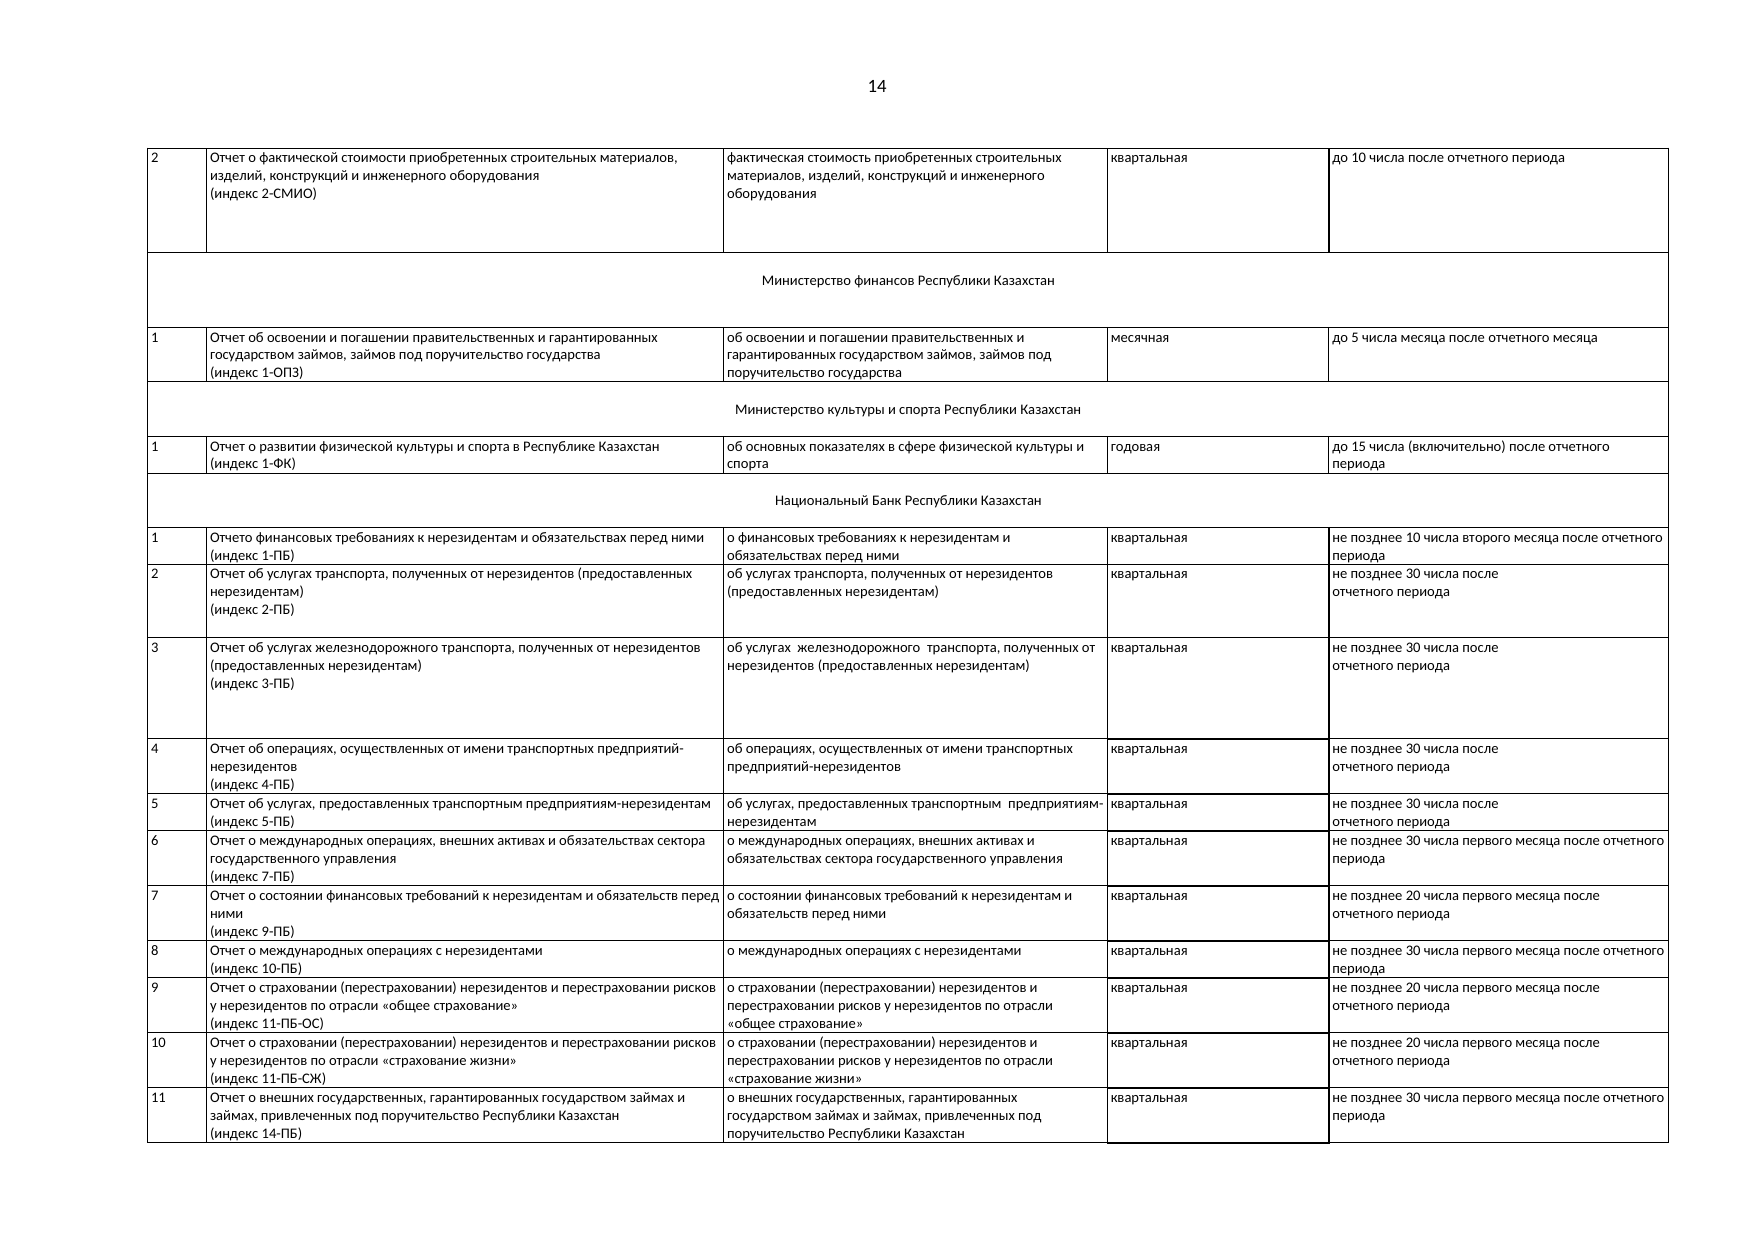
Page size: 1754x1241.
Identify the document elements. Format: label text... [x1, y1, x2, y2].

table_cell Отчет о фактической стоимости приобретенных строительных материалов, изделий, конструкций и инженерного оборудования (индекс 2-СМИО) [207, 149, 723, 252]
table_cell Отчет о страховании (перестраховании) нерезидентов и перестраховании рисков у нерезидентов по отрасли «общее страхование» (индекс 11-ПБ-ОС) [207, 978, 723, 1032]
table_cell о страховании (перестраховании) нерезидентов и перестраховании рисков у нерезидентов по отрасли «общее страхование» [724, 978, 1107, 1032]
table_cell годовая [1108, 437, 1328, 472]
table_cell Национальный Банк Республики Казахстан [148, 474, 1668, 527]
table_cell Отчет об операциях, осуществленных от имени транспортных предприятий-нерезидентов (индекс 4-ПБ) [207, 739, 723, 793]
table_cell квартальная [1108, 979, 1328, 1032]
table_cell о международных операциях, внешних активах и обязательствах сектора государственного управления [724, 831, 1107, 885]
table_cell квартальная [1108, 638, 1328, 738]
table_cell не позднее 30 числа первого месяца после отчетного периода [1330, 1088, 1668, 1142]
table_cell Отчет о международных операциях, внешних активах и обязательствах сектора государственного управления (индекс 7-ПБ) [207, 831, 723, 885]
table_cell Министерство финансов Республики Казахстан [148, 253, 1668, 327]
table_cell не позднее 10 числа второго месяца после отчетного периода [1330, 528, 1668, 563]
table_cell 1 [148, 328, 206, 381]
table_cell 1 [148, 437, 206, 472]
table_cell квартальная [1108, 1034, 1328, 1087]
table_cell квартальная [1108, 740, 1328, 793]
table_cell не позднее 30 числа после отчетного периода [1330, 565, 1668, 637]
table_cell Отчет об услугах, предоставленных транспортным предприятиям-нерезидентам (индекс 5-ПБ) [207, 794, 723, 830]
table_cell о международных операциях с нерезидентами [724, 941, 1107, 977]
table_cell о внешних государственных, гарантированных государством займах и займах, привлеченных под поручительство Республики Казахстан [724, 1088, 1107, 1142]
table_cell об услугах транспорта, полученных от нерезидентов (предоставленных нерезидентам) [724, 565, 1107, 637]
table_cell Отчет о международных операциях с нерезидентами (индекс 10-ПБ) [207, 941, 723, 977]
table_cell квартальная [1108, 528, 1328, 563]
table_cell Отчет об услугах транспорта, полученных от нерезидентов (предоставленных нерезидентам) (индекс 2-ПБ) [207, 565, 723, 637]
table_cell 5 [148, 794, 206, 830]
table_cell об операциях, осуществленных от имени транспортных предприятий-нерезидентов [724, 739, 1107, 793]
table_cell 8 [148, 941, 206, 977]
table_cell Отчет о развитии физической культуры и спорта в Республике Казахстан (индекс 1-ФК) [207, 437, 723, 472]
table_cell не позднее 30 числа первого месяца после отчетного периода [1330, 941, 1668, 977]
table_cell 4 [148, 739, 206, 793]
table_cell об основных показателях в сфере физической культуры и спорта [724, 437, 1107, 472]
table_cell о состоянии финансовых требований к нерезидентам и обязательств перед ними [724, 886, 1107, 940]
table_cell квартальная [1108, 1089, 1328, 1142]
table_cell до 5 числа месяца после отчетного месяца [1329, 328, 1668, 381]
table_cell Отчето финансовых требованиях к нерезидентам и обязательствах перед ними (индекс 1-ПБ) [207, 528, 723, 563]
table_cell 2 [148, 565, 206, 637]
table_cell Отчет об освоении и погашении правительственных и гарантированных государством займов, займов под поручительство государства (индекс 1-ОПЗ) [207, 328, 723, 381]
table_cell квартальная [1108, 942, 1328, 977]
table_cell не позднее 30 числа после отчетного периода [1330, 794, 1668, 830]
table_cell не позднее 30 числа после отчетного периода [1330, 638, 1668, 738]
table_cell о страховании (перестраховании) нерезидентов и перестраховании рисков у нерезидентов по отрасли «страхование жизни» [724, 1033, 1107, 1087]
table_cell квартальная [1108, 832, 1328, 885]
table_cell не позднее 20 числа первого месяца после отчетного периода [1330, 886, 1668, 940]
table_cell квартальная [1108, 149, 1328, 252]
table_cell о финансовых требованиях к нерезидентам и обязательствах перед ними [724, 528, 1107, 563]
table_cell фактическая стоимость приобретенных строительных материалов, изделий, конструкций и инженерного оборудования [724, 149, 1107, 252]
table_cell Отчет об услугах железнодорожного транспорта, полученных от нерезидентов (предоставленных нерезидентам) (индекс 3-ПБ) [207, 638, 723, 738]
table_cell 9 [148, 978, 206, 1032]
table_cell об услугах, предоставленных транспортным предприятиям-нерезидентам [724, 794, 1107, 830]
table_cell Министерство культуры и спорта Республики Казахстан [148, 382, 1668, 436]
table_cell квартальная [1108, 887, 1328, 940]
table_cell 10 [148, 1033, 206, 1087]
table_cell 2 [148, 149, 206, 252]
table_cell об освоении и погашении правительственных и гарантированных государством займов, займов под поручительство государства [724, 328, 1107, 381]
table_cell Отчет о страховании (перестраховании) нерезидентов и перестраховании рисков у нерезидентов по отрасли «страхование жизни» (индекс 11-ПБ-СЖ) [207, 1033, 723, 1087]
table_cell квартальная [1108, 795, 1328, 830]
table_cell 3 [148, 638, 206, 738]
table_cell Отчет о состоянии финансовых требований к нерезидентам и обязательств перед ними (индекс 9-ПБ) [207, 886, 723, 940]
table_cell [1330, 149, 1668, 252]
table_cell не позднее 20 числа первого месяца после отчетного периода [1330, 1033, 1668, 1087]
table_cell не позднее 30 числа после отчетного периода [1330, 739, 1668, 793]
table_cell до 15 числа (включительно) после отчетного периода [1329, 437, 1668, 472]
table_cell не позднее 20 числа первого месяца после отчетного периода [1330, 978, 1668, 1032]
table_cell Отчет о внешних государственных, гарантированных государством займах и займах, привлеченных под поручительство Республики Казахстан (индекс 14-ПБ) [207, 1088, 723, 1142]
table_cell месячная [1108, 328, 1328, 381]
table_cell 7 [148, 886, 206, 940]
table_cell 11 [148, 1088, 206, 1142]
table_cell 6 [148, 831, 206, 885]
table_cell квартальная [1108, 565, 1328, 637]
table_cell 1 [148, 528, 206, 563]
table_cell не позднее 30 числа первого месяца после отчетного периода [1330, 831, 1668, 885]
table_cell об услугах железнодорожного транспорта, полученных от нерезидентов (предоставленных нерезидентам) [724, 638, 1107, 738]
